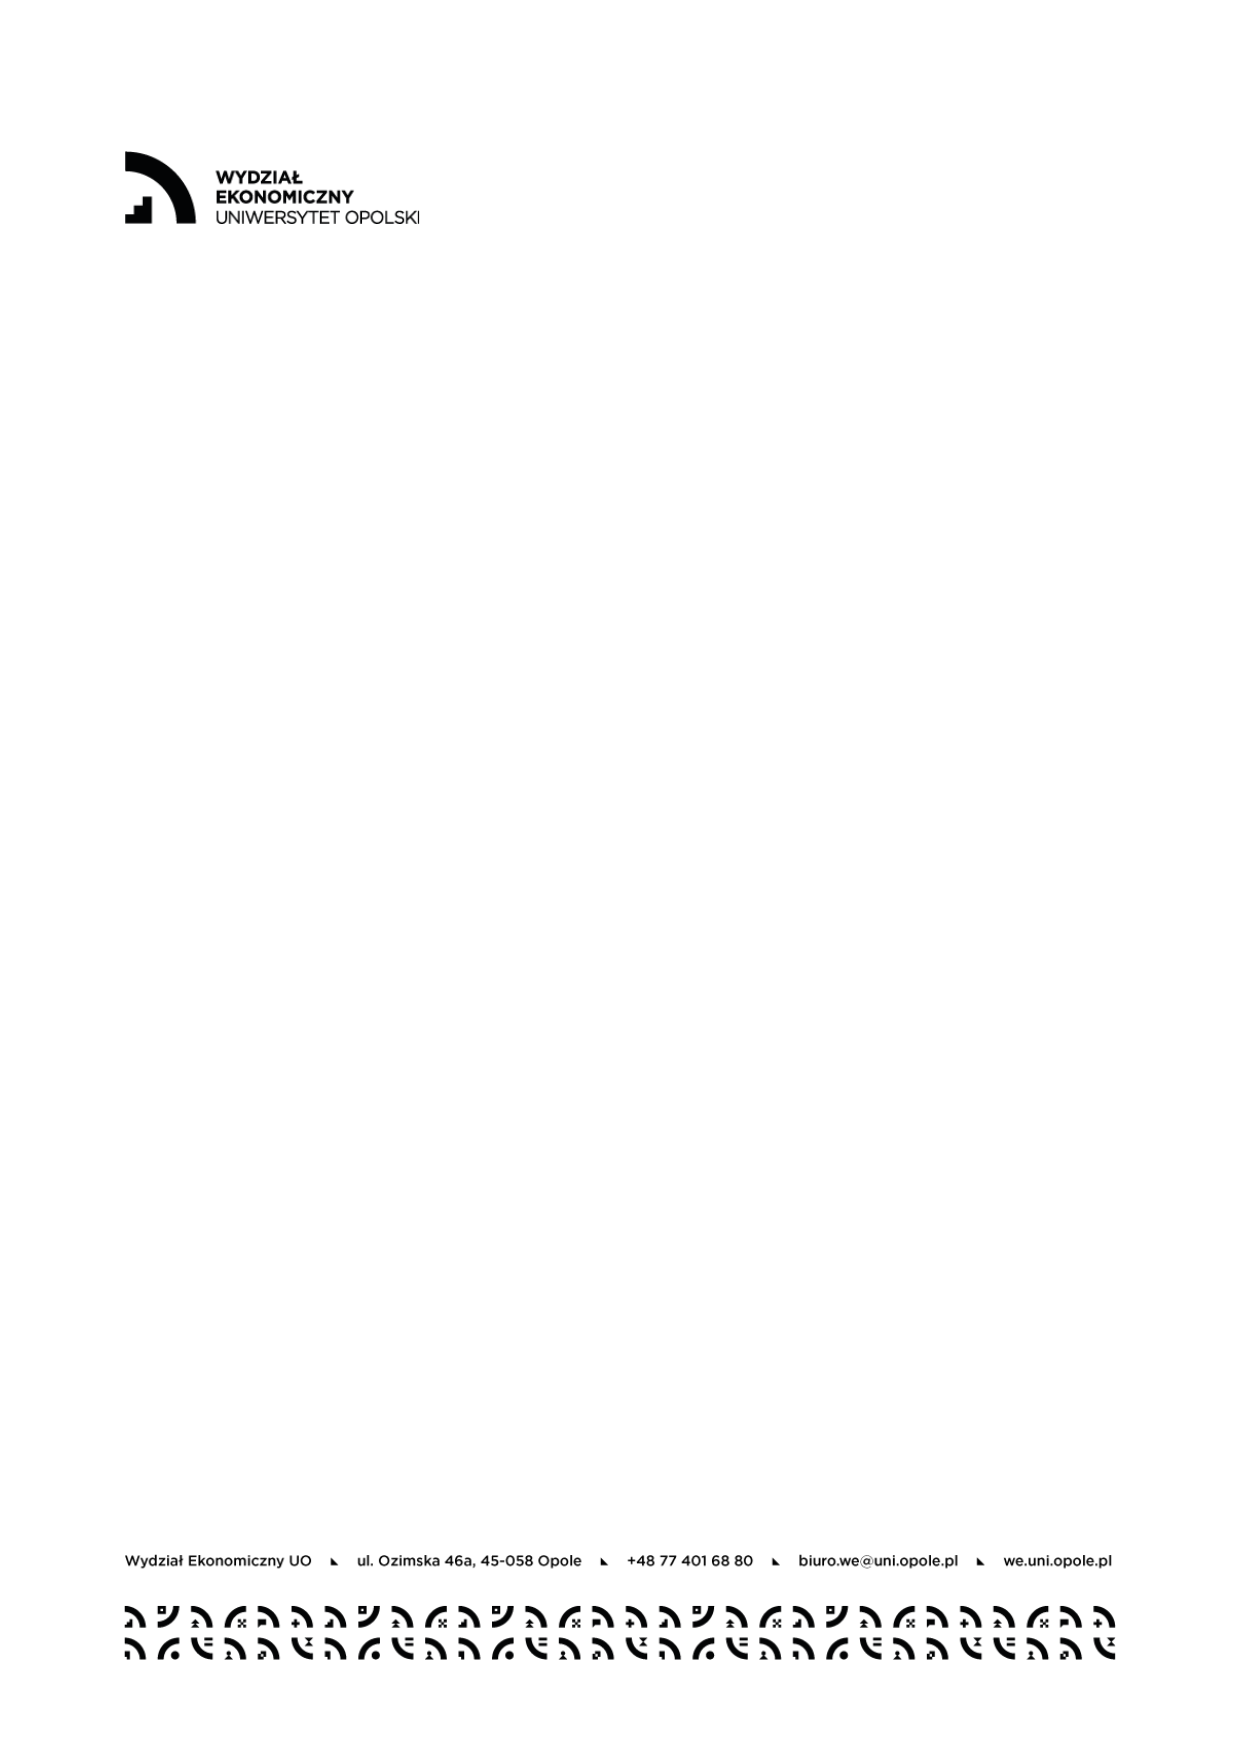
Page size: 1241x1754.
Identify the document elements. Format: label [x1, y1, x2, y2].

picture [125, 151, 420, 224]
picture [124, 1553, 1116, 1660]
